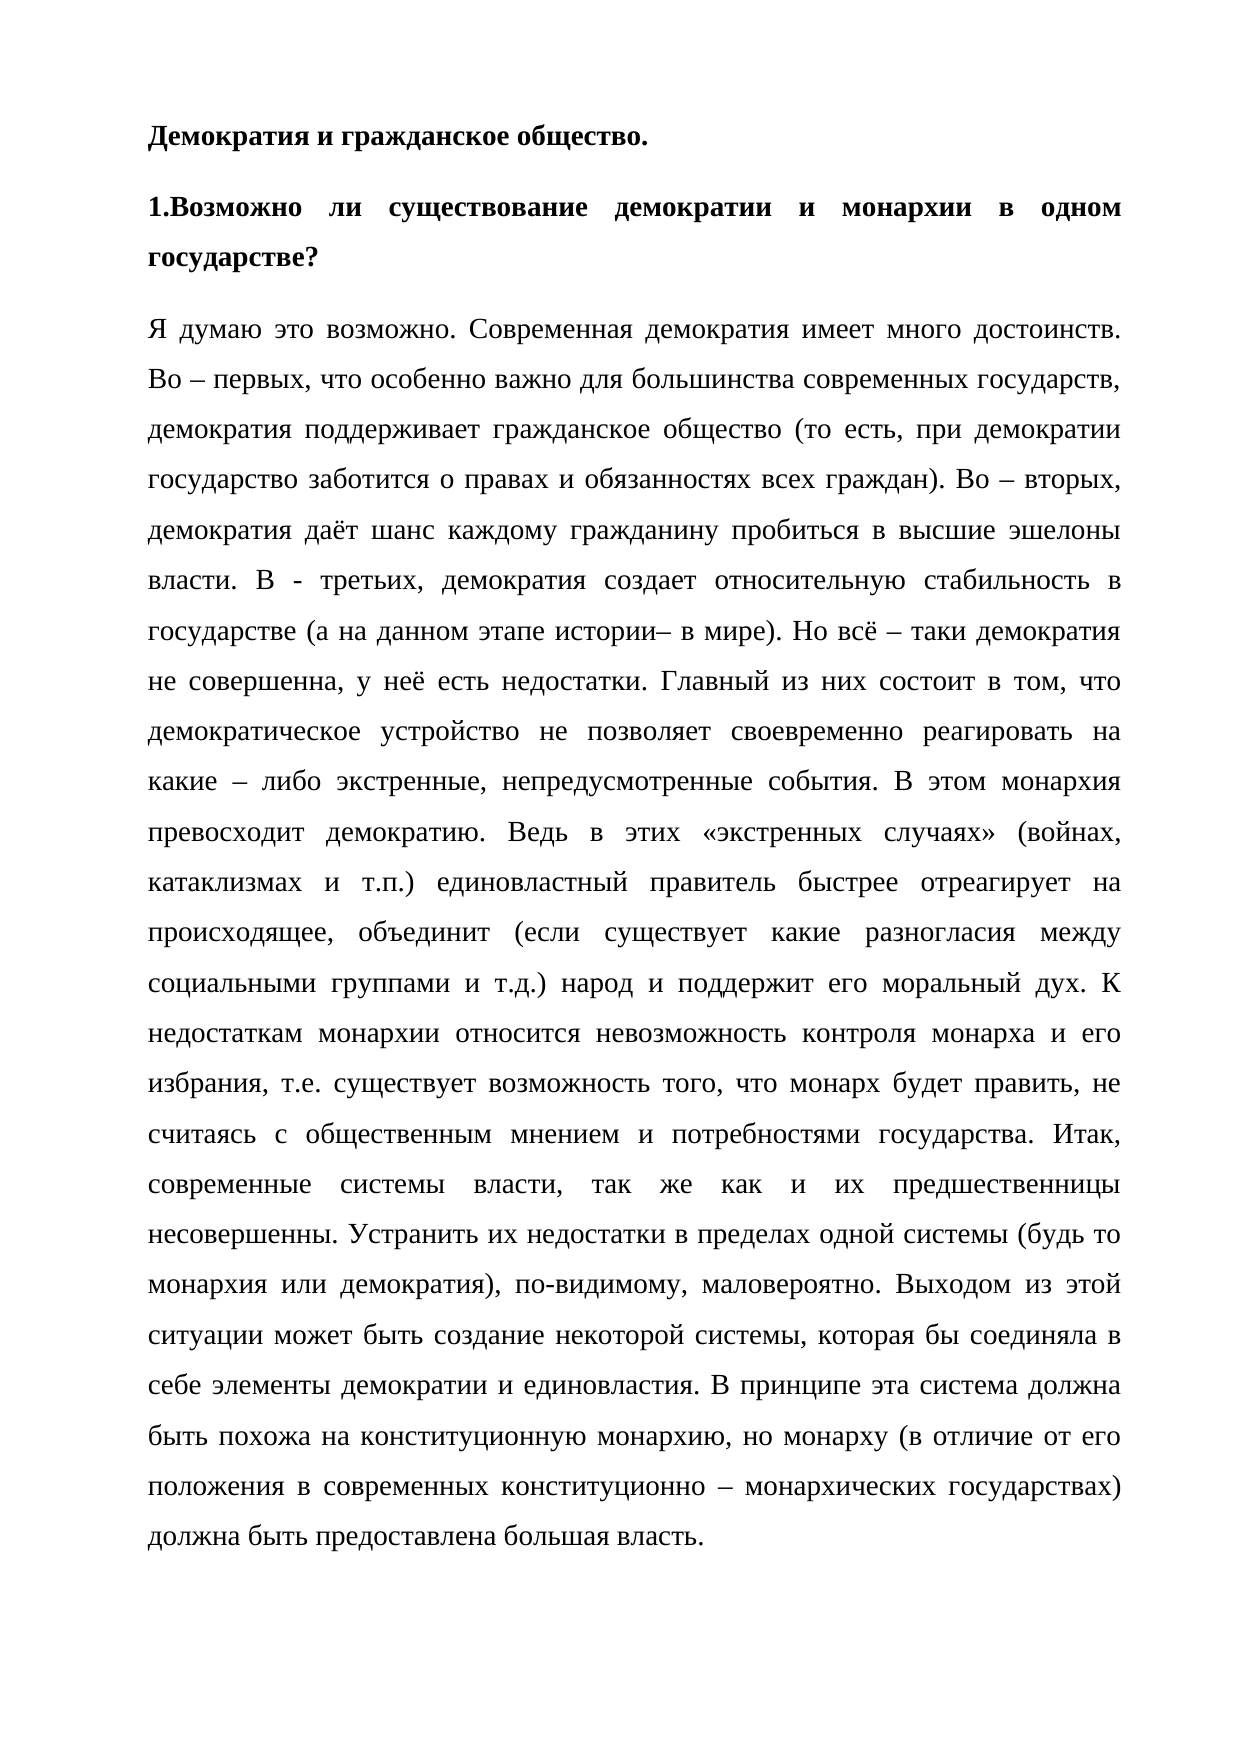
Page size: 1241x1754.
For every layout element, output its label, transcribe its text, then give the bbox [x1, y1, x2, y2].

text 1.Возможно ли существование демократии и монархии в одном государстве? [148, 189, 1122, 273]
text Я думаю это возможно. Современная демократия имеет много достоинств. Во – первых, что особенно важно для большинства современных государств, демократия поддерживает гражданское общество (то есть, при демократии государство заботится о правах и обязанностях всех граждан). Во – вторых, демократия даёт шанс каждому гражданину пробиться в высшие эшелоны власти. В - третьих, демократия создает относительную стабильность в государстве (а на данном этапе истории– в мире). Но всё – таки демократия не совершенна, у неё есть недостатки. Главный из них состоит в том, что демократическое устройство не позволяет своевременно реагировать на какие – либо экстренные, непредусмотренные события. В этом монархия превосходит демократию. Ведь в этих «экстренных случаях» (войнах, катаклизмах и т.п.) единовластный правитель быстрее отреагирует на происходящее, объединит (если существует какие разногласия между социальными группами и т.д.) народ и поддержит его моральный дух. К недостаткам монархии относится невозможность контроля монарха и его избрания, т.е. существует возможность того, что монарх будет править, не считаясь с общественным мнением и потребностями государства. Итак, современные системы власти, так же как и их предшественницы несовершенны. Устранить их недостатки в пределах одной системы (будь то монархия или демократия), по-видимому, маловероятно. Выходом из этой ситуации может быть создание некоторой системы, которая бы соединяла в себе элементы демократии и единовластия. В принципе эта система должна быть похожа на конституционную монархию, но монарху (в отличие от его положения в современных конституционно – монархических государствах) должна быть предоставлена большая власть. [148, 311, 1122, 1552]
text Демократия и гражданское общество. [148, 118, 1122, 152]
